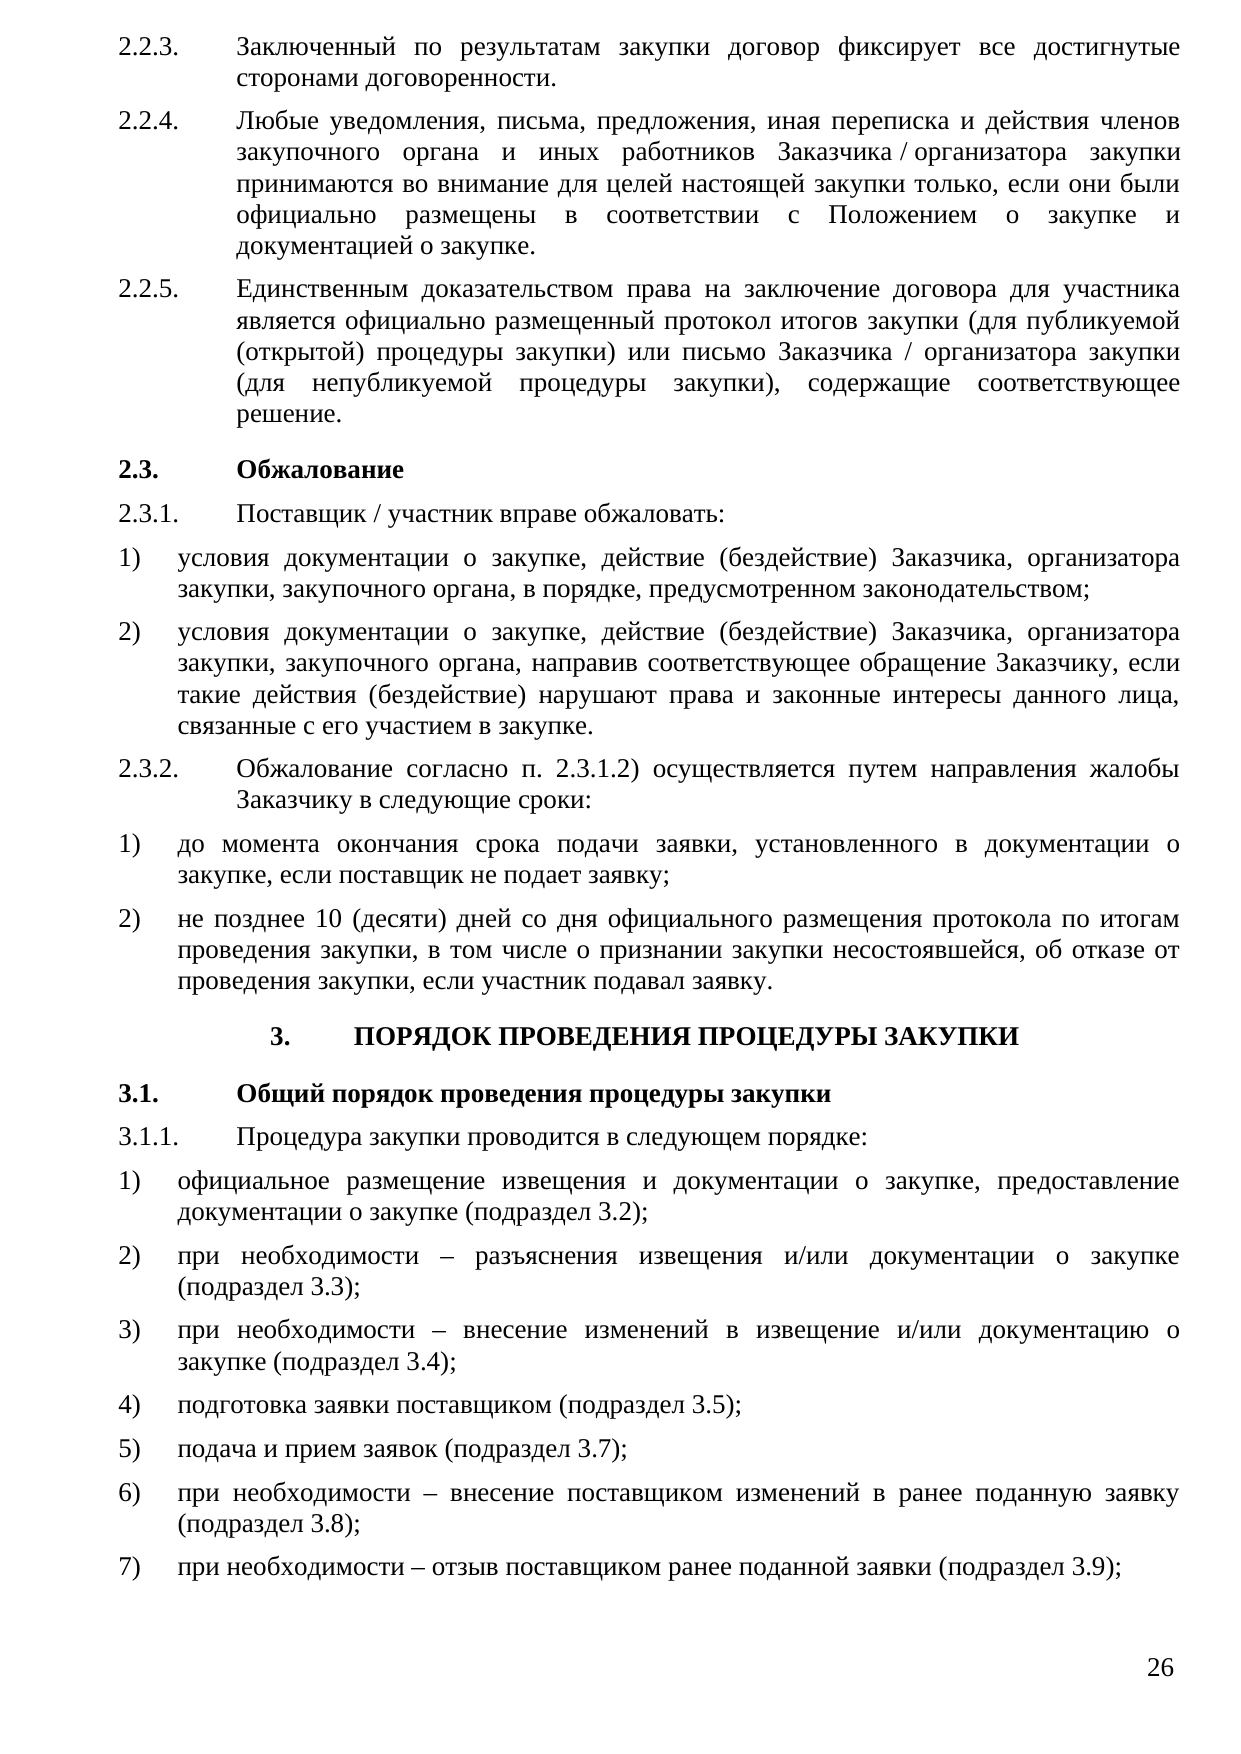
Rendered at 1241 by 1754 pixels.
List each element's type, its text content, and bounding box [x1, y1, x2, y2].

text Порядок проведения процедуры закупки [118, 1021, 1181, 1052]
text Процедура закупки проводится в следующем порядке: [118, 1120, 1181, 1151]
text Единственным доказательством права на заключение договора для участника является официально размещенный протокол итогов закупки (для публикуемой (открытой) процедуры закупки) или письмо Заказчика / организатора закупки (для непубликуемой процедуры закупки), содержащие соответствующее решение. [118, 273, 1181, 428]
text условия документации о закупке, действие (бездействие) Заказчика, организатора закупки, закупочного органа, в порядке, предусмотренном законодательством; [118, 541, 1181, 603]
text Поставщик / участник вправе обжаловать: [118, 497, 1181, 528]
text при необходимости – разъяснения извещения и/или документации о закупке (подраздел 3.3); [118, 1239, 1181, 1301]
text при необходимости – внесение изменений в извещение и/или документацию о закупке (подраздел 3.4); [118, 1313, 1181, 1376]
text официальное размещение извещения и документации о закупке, предоставление документации о закупке (подраздел 3.2); [118, 1164, 1181, 1226]
text условия документации о закупке, действие (бездействие) Заказчика, организатора закупки, закупочного органа, направив соответствующее обращение Заказчику, если такие действия (бездействие) нарушают права и законные интересы данного лица, связанные с его участием в закупке. [118, 615, 1181, 740]
text при необходимости – отзыв поставщиком ранее поданной заявки (подраздел 3.9); [118, 1550, 1181, 1582]
text не позднее 10 (десяти) дней со дня официального размещения протокола по итогам проведения закупки, в том числе о признании закупки несостоявшейся, об отказе от проведения закупки, если участник подавал заявку. [118, 902, 1181, 996]
text до момента окончания срока подачи заявки, установленного в документации о закупке, если поставщик не подает заявку; [118, 827, 1181, 889]
text Обжалование [118, 453, 1181, 484]
text подготовка заявки поставщиком (подраздел 3.5); [118, 1388, 1181, 1419]
text подача и прием заявок (подраздел 3.7); [118, 1432, 1181, 1463]
text Заключенный по результатам закупки договор фиксирует все достигнутые сторонами договоренности. [118, 29, 1181, 92]
text Обжалование согласно п. 2.3.1.2) осуществляется путем направления жалобы Заказчику в следующие сроки: [118, 752, 1181, 815]
text Любые уведомления, письма, предложения, иная переписка и действия членов закупочного органа и иных работников Заказчика / организатора закупки принимаются во внимание для целей настоящей закупки только, если они были официально размещены в соответствии с Положением о закупке и документацией о закупке. [118, 104, 1181, 260]
text при необходимости – внесение поставщиком изменений в ранее поданную заявку (подраздел 3.8); [118, 1476, 1181, 1538]
text Общий порядок проведения процедуры закупки [118, 1077, 1181, 1108]
